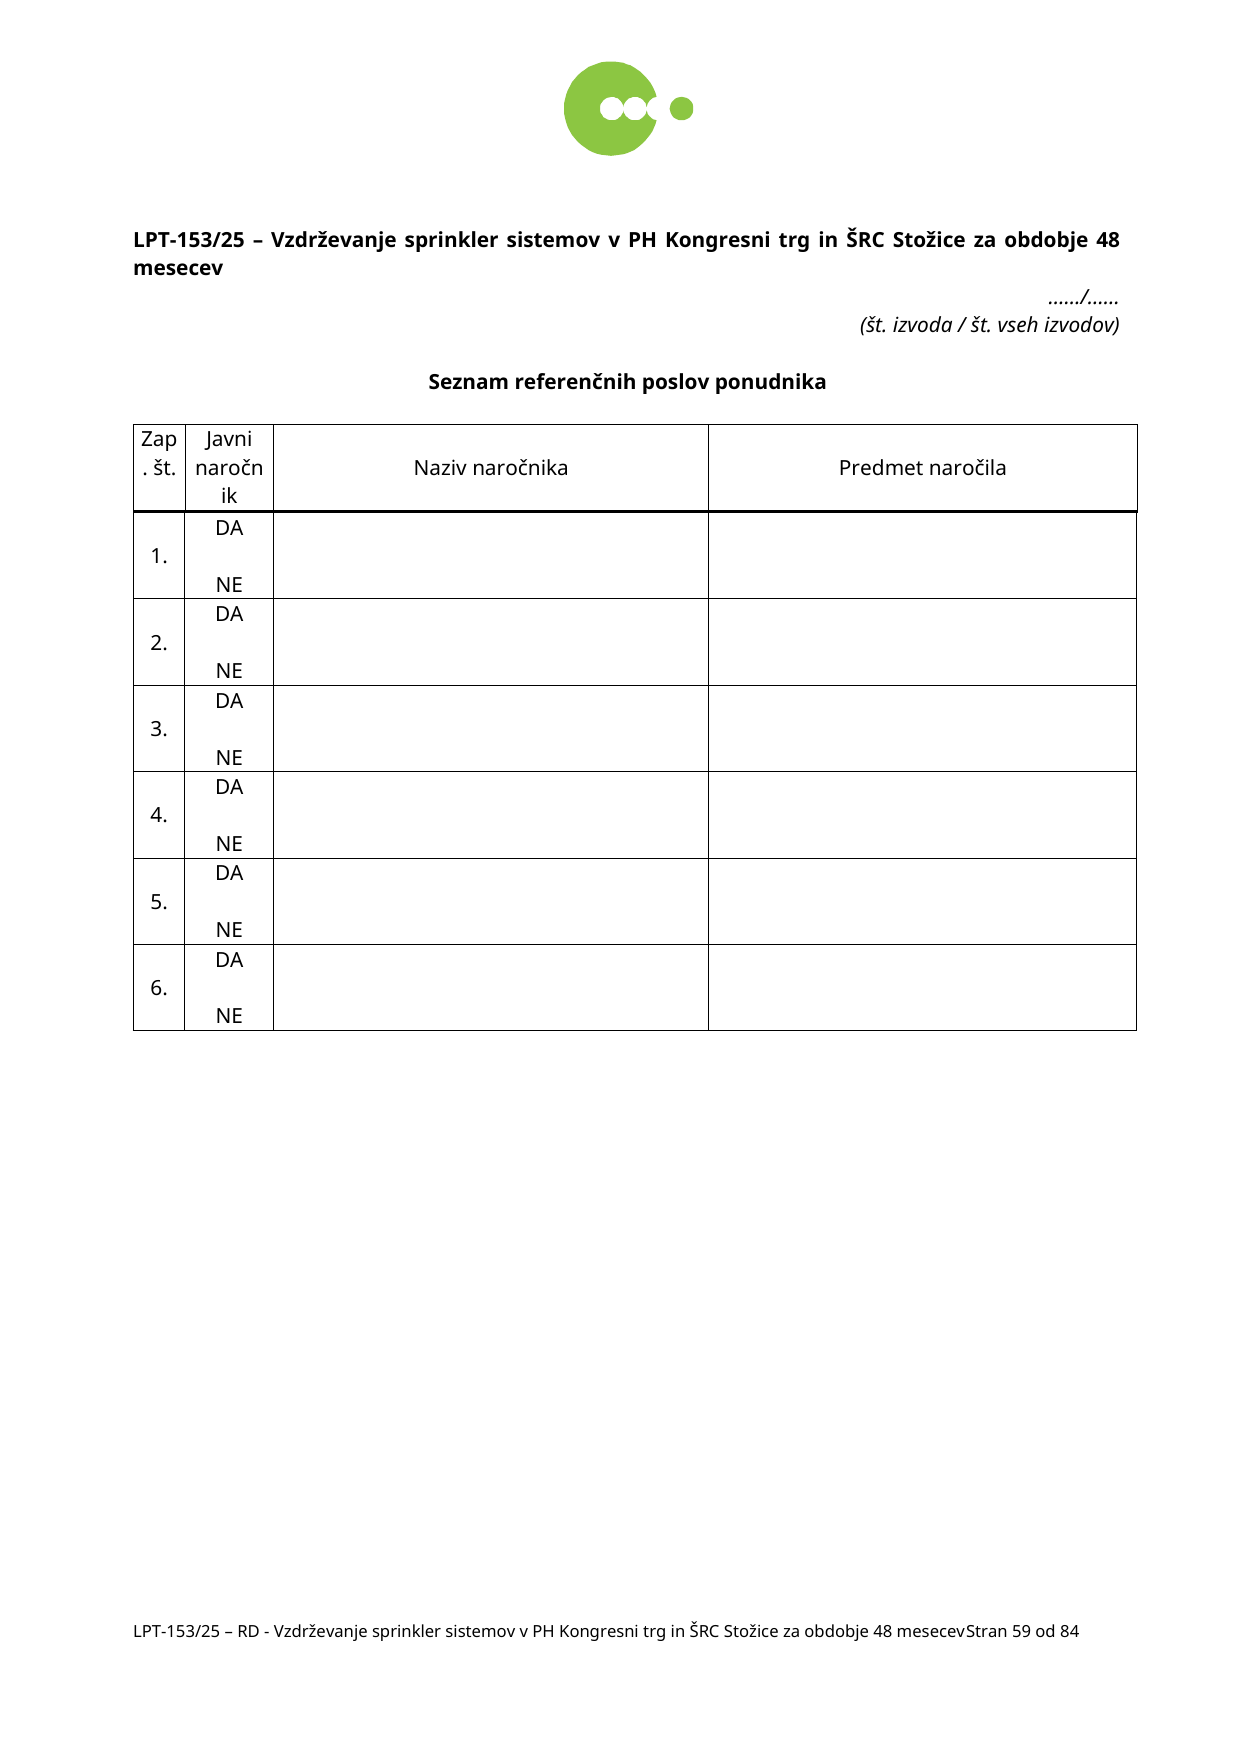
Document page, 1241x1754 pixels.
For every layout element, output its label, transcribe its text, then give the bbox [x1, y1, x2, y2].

table_cell DA NE [185, 772, 273, 857]
table_cell [709, 945, 1136, 1030]
table_cell DA NE [185, 859, 273, 944]
table_cell DA NE [185, 945, 273, 1030]
table_cell 2. [134, 599, 184, 685]
table_cell [274, 686, 708, 771]
text LPT-153/25 – Vzdrževanje sprinkler sistemov v PH Kongresni trg in ŠRC Stožice za obdobje 48 mesecev [133, 225, 1122, 282]
table_cell [274, 945, 708, 1030]
table_cell [274, 772, 708, 857]
text (št. izvoda / št. vseh izvodov) [133, 310, 1122, 339]
table_cell DA NE [185, 686, 273, 771]
table_header Zap. št. [134, 425, 185, 510]
table_cell [709, 772, 1136, 857]
table_header Javni naročnik [186, 425, 273, 510]
table_cell 5. [134, 859, 184, 944]
table_cell DA NE [185, 513, 273, 598]
table_cell 1. [134, 513, 184, 598]
table_cell DA NE [185, 599, 273, 685]
table_cell [709, 513, 1136, 598]
table_cell 6. [134, 945, 184, 1030]
table_header Naziv naročnika [274, 425, 708, 510]
table_header Predmet naročila [709, 425, 1137, 510]
table_cell 3. [134, 686, 184, 771]
text Seznam referenčnih poslov ponudnika [133, 367, 1122, 396]
table_cell [274, 599, 708, 685]
table_cell [274, 859, 708, 944]
table_cell [274, 513, 708, 598]
text ……/…… [133, 282, 1122, 310]
table_cell [709, 599, 1136, 685]
table_cell [709, 859, 1136, 944]
table_cell [709, 686, 1136, 771]
table_cell 4. [134, 772, 184, 857]
